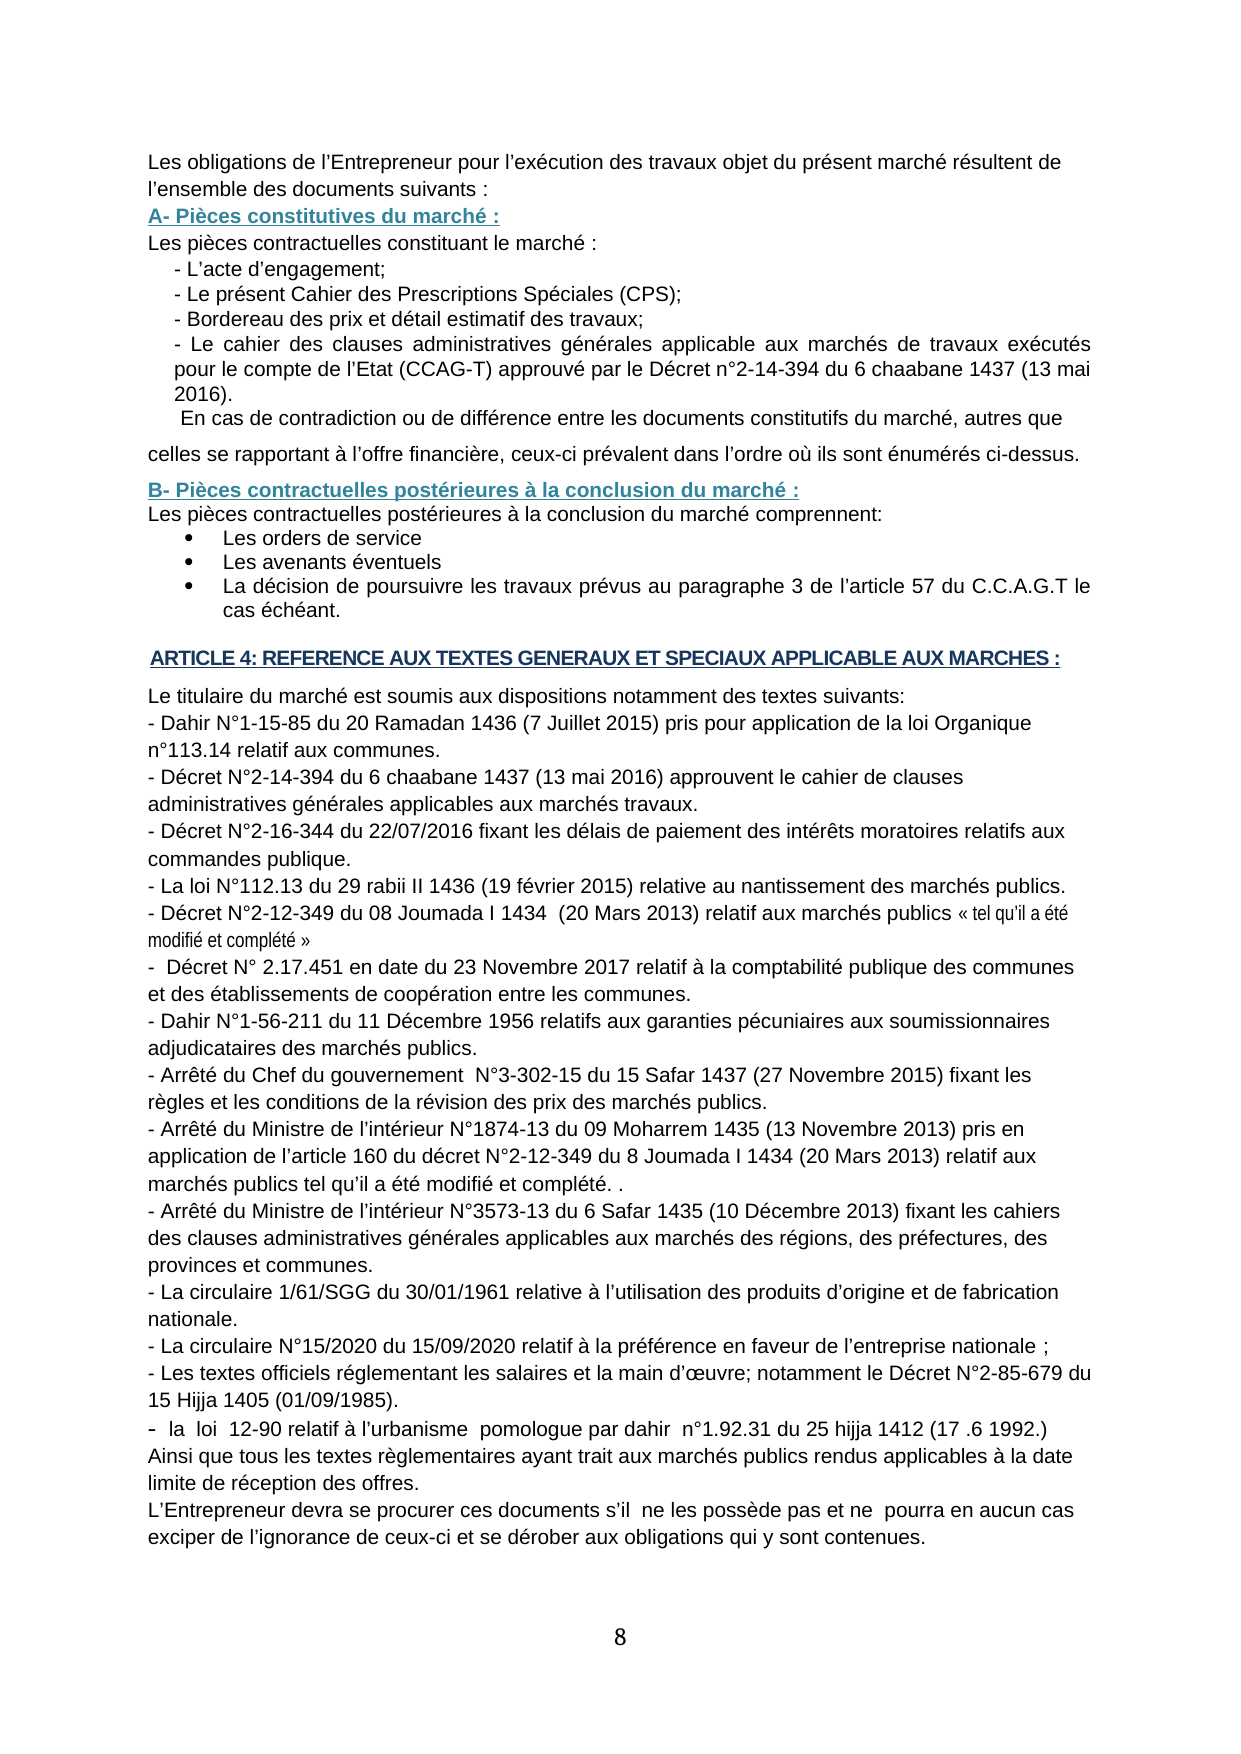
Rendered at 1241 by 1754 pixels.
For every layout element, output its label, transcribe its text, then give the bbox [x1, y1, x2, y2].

text Ainsi que tous les textes règlementaires ayant trait aux marchés publics rendus applicables à la date limite de réception des offres. [148, 1442, 1093, 1496]
text En cas de contradiction ou de différence entre les documents constitutifs du marché, autres que celles se rapportant à l’offre financière, ceux-ci prévalent dans l’ordre où ils sont énumérés ci-dessus. [148, 406, 1093, 466]
list La décision de poursuivre les travaux prévus au paragraphe 3 de l’article 57 du C.C.A.G.T le cas échéant. [185, 574, 1093, 622]
list Les orders de service [185, 526, 1093, 550]
text - Dahir N°1-15-85 du 20 Ramadan 1436 (7 Juillet 2015) pris pour application de la loi Organique n°113.14 relatif aux communes. [148, 709, 1093, 763]
text - Le présent Cahier des Prescriptions Spéciales (CPS); [174, 281, 1093, 306]
text L’Entrepreneur devra se procurer ces documents s’il ne les possède pas et ne pourra en aucun cas exciper de l’ignorance de ceux-ci et se dérober aux obligations qui y sont contenues. [148, 1496, 1093, 1550]
text - Bordereau des prix et détail estimatif des travaux; [174, 306, 1093, 331]
text - Arrêté du Ministre de l’intérieur N°1874-13 du 09 Moharrem 1435 (13 Novembre 2013) pris en application de l’article 160 du décret N°2-12-349 du 8 Joumada I 1434 (20 Mars 2013) relatif aux marchés publics tel qu’il a été modifié et complété. . [148, 1115, 1093, 1196]
text - Décret N°2-14-394 du 6 chaabane 1437 (13 mai 2016) approuvent le cahier de clauses administratives générales applicables aux marchés travaux. [148, 763, 1093, 817]
text - Arrêté du Chef du gouvernement N°3-302-15 du 15 Safar 1437 (27 Novembre 2015) fixant les règles et les conditions de la révision des prix des marchés publics. [148, 1061, 1093, 1115]
text - Dahir N°1-56-211 du 11 Décembre 1956 relatifs aux garanties pécuniaires aux soumissionnaires adjudicataires des marchés publics. [148, 1007, 1093, 1061]
text Les pièces contractuelles postérieures à la conclusion du marché comprennent: [148, 502, 1093, 526]
text - Le cahier des clauses administratives générales applicable aux marchés de travaux exécutés pour le compte de l’Etat (CCAG-T) approuvé par le Décret n°2-14-394 du 6 chaabane 1437 (13 mai 2016). [174, 331, 1093, 406]
text - Décret N° 2.17.451 en date du 23 Novembre 2017 relatif à la comptabilité publique des communes et des établissements de coopération entre les communes. [148, 953, 1093, 1007]
text - La loi N°112.13 du 29 rabii II 1436 (19 février 2015) relative au nantissement des marchés publics. [148, 871, 1093, 898]
list - la loi 12-90 relatif à l’urbanisme pomologue par dahir n°1.92.31 du 25 hijja 1412 (17 .6 1992.) [148, 1413, 1098, 1442]
list Les avenants éventuels [185, 550, 1093, 574]
text Le titulaire du marché est soumis aux dispositions notamment des textes suivants: [148, 682, 1093, 709]
text - La circulaire 1/61/SGG du 30/01/1961 relative à l’utilisation des produits d’origine et de fabrication nationale. [148, 1278, 1093, 1332]
text ARTICLE 4: REFERENCE AUX TEXTES GENERAUX ET SPECIAUX APPLICABLE AUX MARCHES : [149, 646, 1093, 670]
text - La circulaire N°15/2020 du 15/09/2020 relatif à la préférence en faveur de l’entreprise nationale ; [148, 1332, 1093, 1359]
text Les obligations de l’Entrepreneur pour l’exécution des travaux objet du présent marché résultent de l’ensemble des documents suivants : [148, 148, 1093, 202]
text - Les textes officiels réglementant les salaires et la main d’œuvre; notamment le Décret N°2-85-679 du 15 Hijja 1405 (01/09/1985). [148, 1359, 1093, 1413]
text B- Pièces contractuelles postérieures à la conclusion du marché : [148, 478, 1093, 502]
text A- Pièces constitutives du marché : [148, 202, 1093, 229]
text - L’acte d’engagement; [174, 256, 1093, 281]
text - Arrêté du Ministre de l’intérieur N°3573-13 du 6 Safar 1435 (10 Décembre 2013) fixant les cahiers des clauses administratives générales applicables aux marchés des régions, des préfectures, des provinces et communes. [148, 1196, 1093, 1278]
text - Décret N°2-16-344 du 22/07/2016 fixant les délais de paiement des intérêts moratoires relatifs aux commandes publique. [148, 817, 1093, 871]
text - Décret N°2-12-349 du 08 Joumada I 1434 (20 Mars 2013) relatif aux marchés publics « tel qu’il a été modifié et complété » [148, 898, 1093, 953]
text Les pièces contractuelles constituant le marché : [148, 229, 1093, 256]
